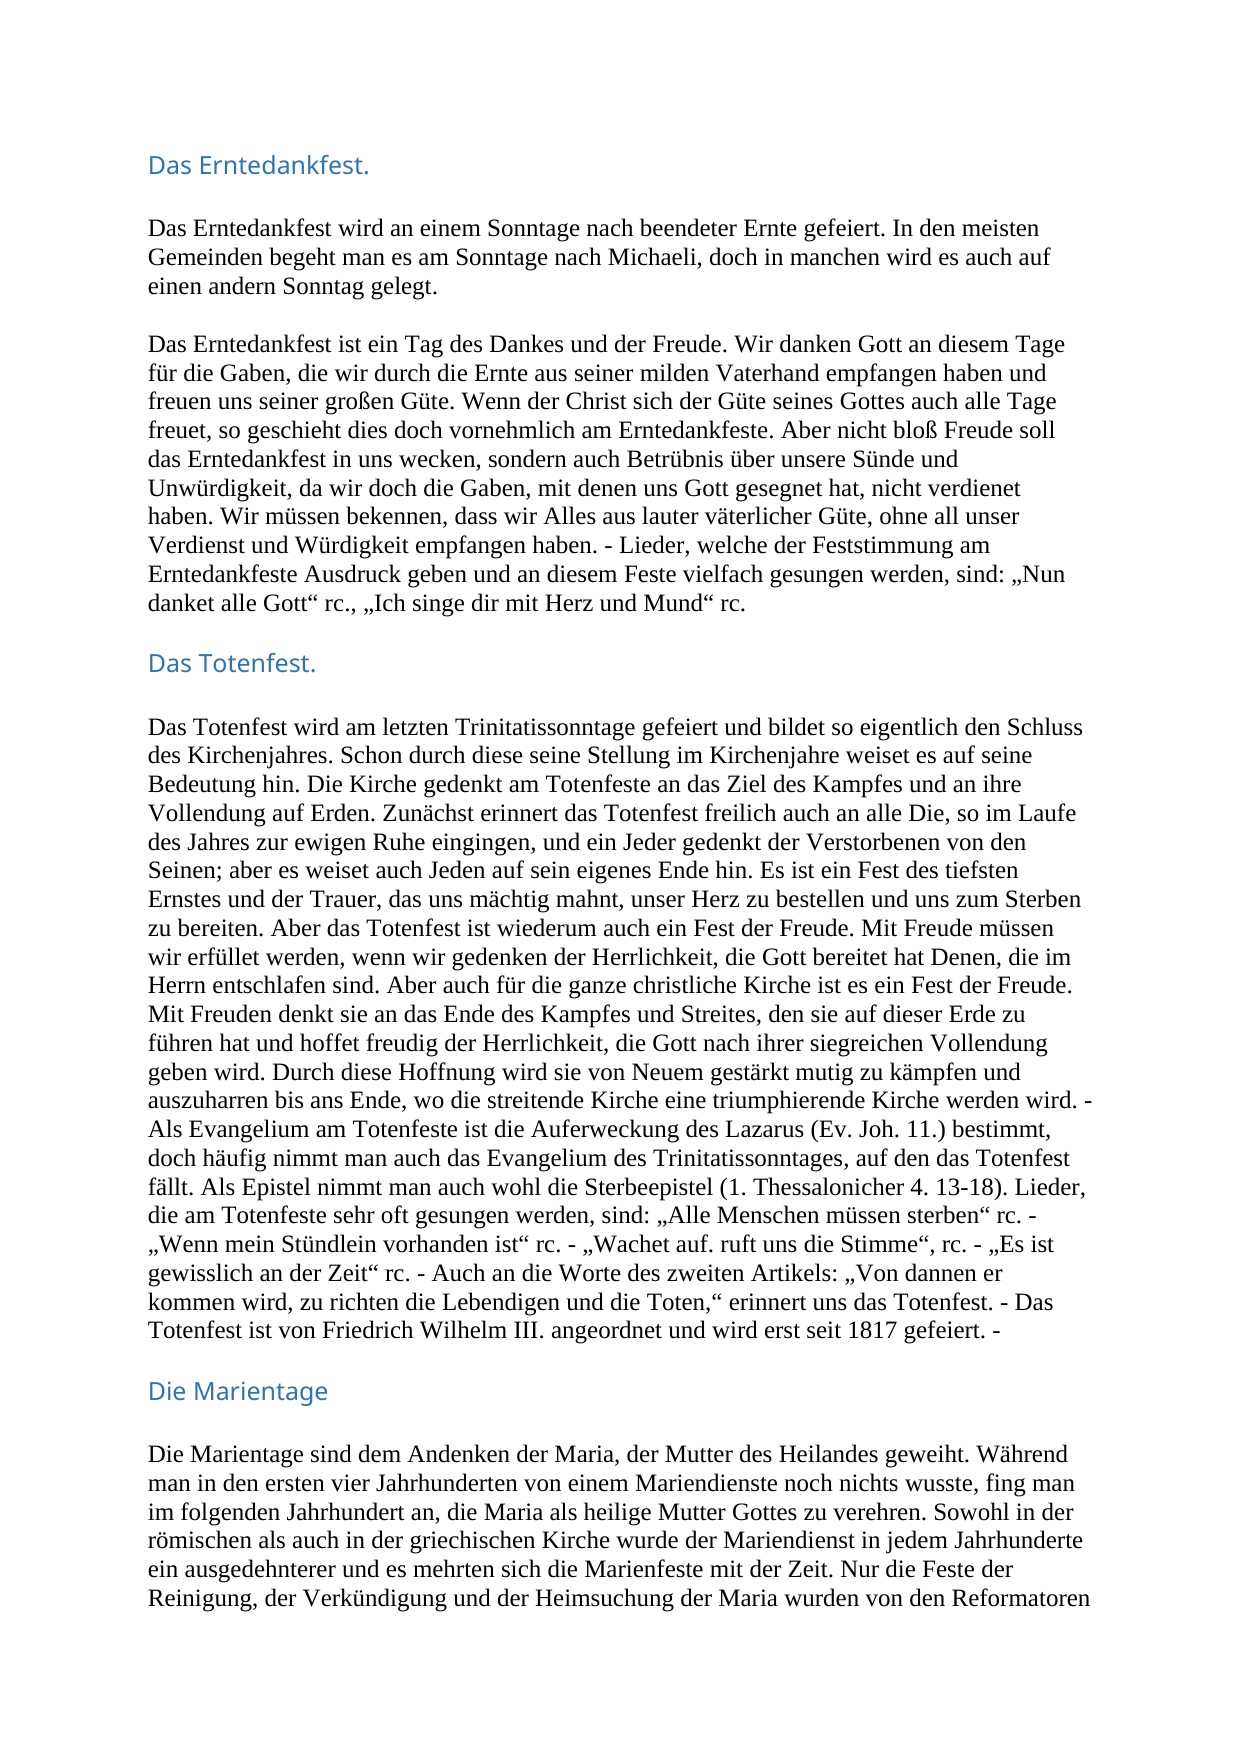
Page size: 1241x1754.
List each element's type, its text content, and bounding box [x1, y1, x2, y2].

text Das Erntedankfest ist ein Tag des Dankes und der Freude. Wir danken Gott an diesem Tage für die Gaben, die wir durch die Ernte aus seiner milden Vaterhand empfangen haben und freuen uns seiner großen Güte. Wenn der Christ sich der Güte seines Gottes auch alle Tage freuet, so geschieht dies doch vornehmlich am Erntedankfeste. Aber nicht bloß Freude soll das Erntedankfest in uns wecken, sondern auch Betrübnis über unsere Sünde und Unwürdigkeit, da wir doch die Gaben, mit denen uns Gott gesegnet hat, nicht verdienet haben. Wir müssen bekennen, dass wir Alles aus lauter väterlicher Güte, ohne all unser Verdienst und Würdigkeit empfangen haben. - Lieder, welche der Feststimmung am Erntedankfeste Ausdruck geben und an diesem Feste vielfach gesungen werden, sind: „Nun danket alle Gott“ rc., „Ich singe dir mit Herz und Mund“ rc. [148, 617, 1093, 904]
text Das Erntedankfest wird an einem Sonntage nach beendeter Ernte gefeiert. In den meisten Gemeinden begeht man es am Sonntage nach Michaeli, doch in manchen wird es auch auf einen andern Sonntag gelegt. [148, 501, 1093, 588]
subtitle Das Totenfest. [148, 933, 1093, 968]
subtitle Das Erntedankfest. [148, 436, 1093, 469]
text Das Totenfest wird am letzten Trinitatissonntage gefeiert und bildet so eigentlich den Schluss des Kirchenjahres. Schon durch diese seine Stellung im Kirchenjahre weiset es auf seine Bedeutung hin. Die Kirche gedenkt am Totenfeste an das Ziel des Kampfes und an ihre Vollendung auf Erden. Zunächst erinnert das Totenfest freilich auch an alle Die, so im Laufe des Jahres zur ewigen Ruhe eingingen, und ein Jeder gedenkt der Verstorbenen von den Seinen; aber es weiset auch Jeden auf sein eigenes Ende hin. Es ist ein Fest des tiefsten Ernstes und der Trauer, das uns mächtig mahnt, unser Herz zu bestellen und uns zum Sterben zu bereiten. Aber das Totenfest ist wiederum auch ein Fest der Freude. Mit Freude müssen wir erfüllet werden, wenn wir gedenken der Herrlichkeit, die Gott bereitet hat Denen, die im Herrn entschlafen sind. Aber auch für die ganze christliche Kirche ist es ein Fest der Freude. Mit Freuden denkt sie an das Ende des Kampfes und Streites, den sie auf dieser Erde zu führen hat und hoffet freudig der Herrlichkeit, die Gott nach ihrer siegreichen Vollendung geben wird. Durch diese Hoffnung wird sie von Neuem gestärkt mutig zu kämpfen und auszuharren bis ans Ende, wo die streitende Kirche eine triumphierende Kirche werden wird. - Als Evangelium am Totenfeste ist die Auferweckung des Lazarus (Ev. Joh. 11.) bestimmt, doch häufig nimmt man auch das Evangelium des Trinitatissonntages, auf den das Totenfest fällt. Als Epistel nimmt man auch wohl die Sterbeepistel (1. Thessalonicher 4. 13-18). Lieder, die am Totenfeste sehr oft gesungen werden, sind: „Alle Menschen müssen sterben“ rc. - „Wenn mein Stündlein vorhanden ist“ rc. - „Wachet auf. ruft uns die Stimme“, rc. - „Es ist gewisslich an der Zeit“ rc. - Auch an die Worte des zweiten Artikels: „Von dannen er kommen wird, zu richten die Lebendigen und die Toten,“ erinnert uns das Totenfest. - Das Totenfest ist von Friedrich Wilhelm III. angeordnet und wird erst seit 1817 gefeiert. - [148, 999, 1093, 1632]
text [148, 148, 1093, 406]
